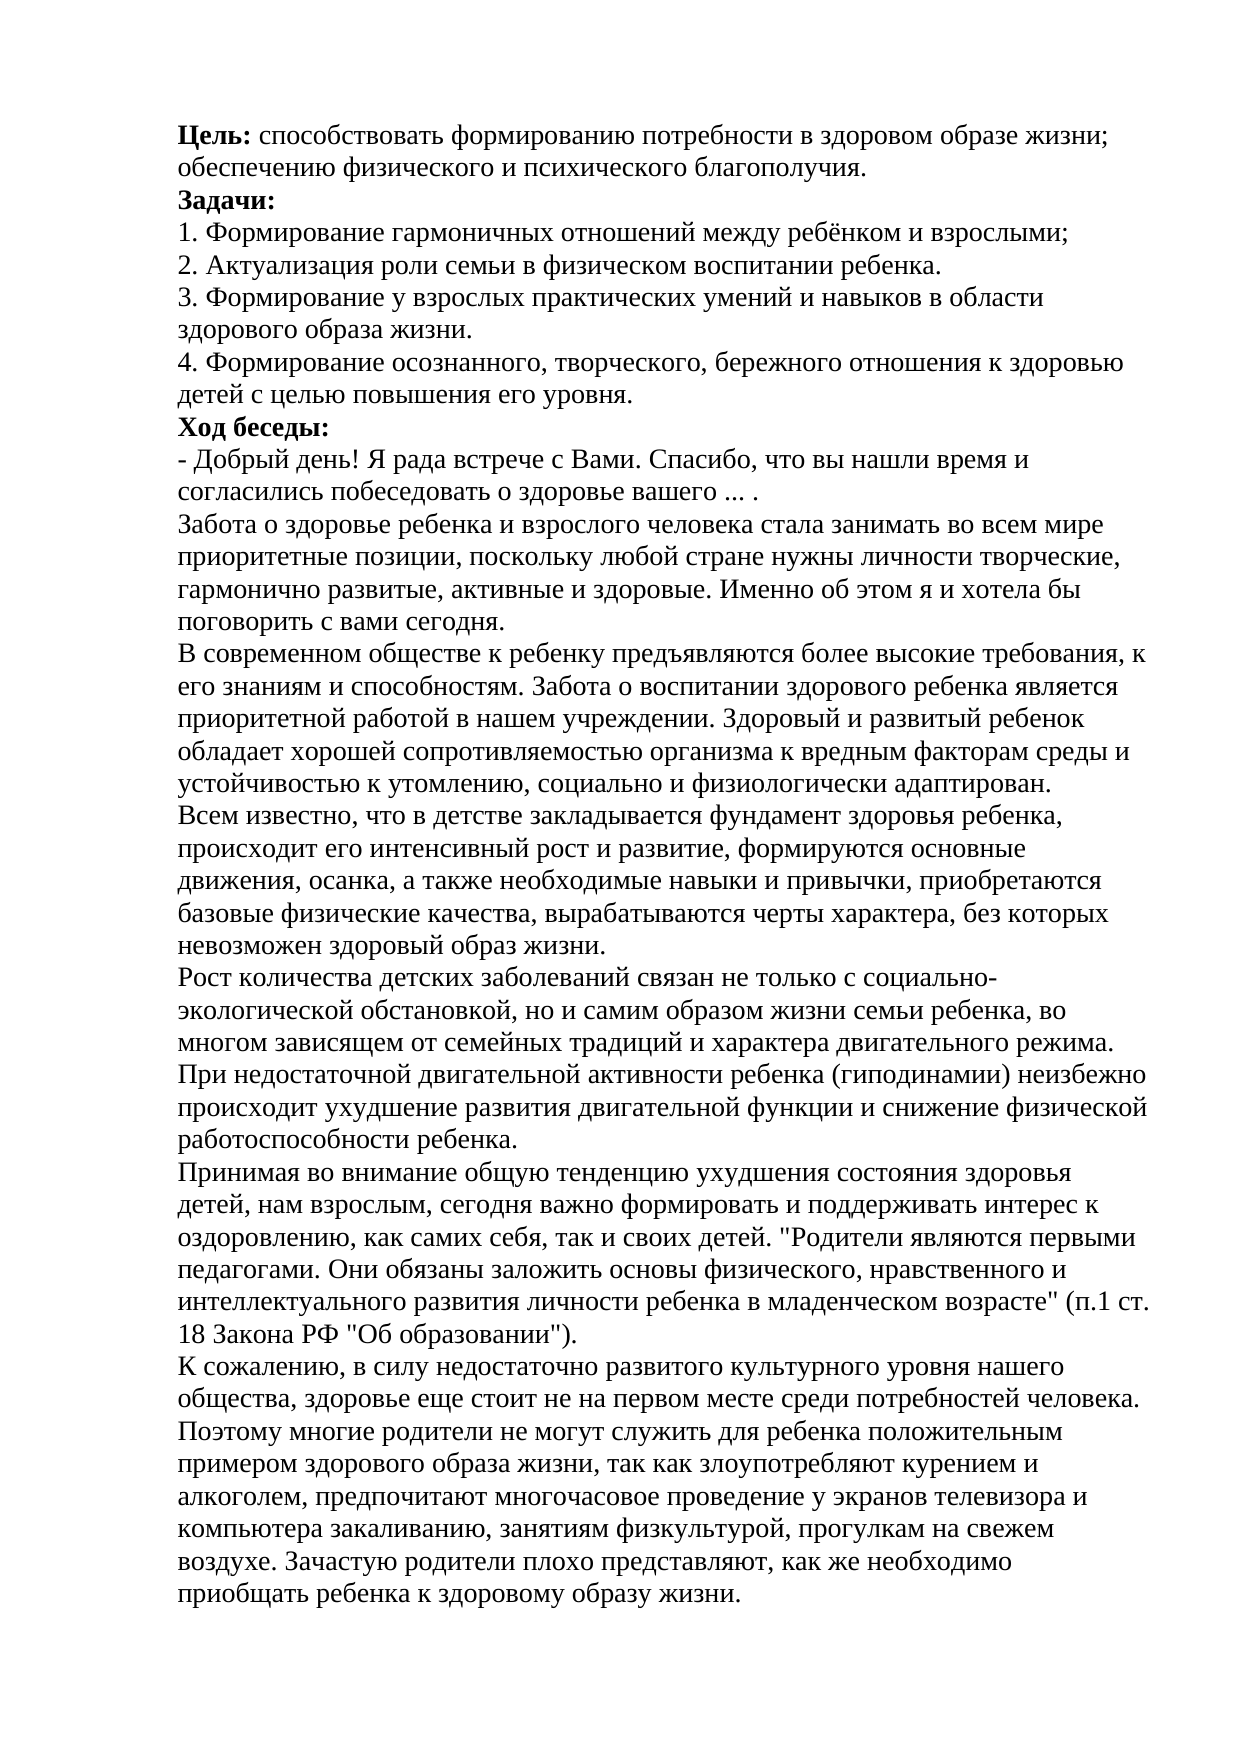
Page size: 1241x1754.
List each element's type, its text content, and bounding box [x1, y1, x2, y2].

text В современном обществе к ребенку предъявляются более высокие требования, к его знаниям и способностям. Забота о воспитании здорового ребенка является приоритетной работой в нашем учреждении. Здоровый и развитый ребенок обладает хорошей сопротивляемостью организма к вредным факторам среды и устойчивостью к утомлению, социально и физиологически адаптирован. [177, 636, 1152, 798]
text 4. Формирование осознанного, творческого, бережного отношения к здоровью детей с целью повышения его уровня. [177, 345, 1152, 410]
text Ход беседы: [177, 410, 1152, 442]
text 3. Формирование у взрослых практических умений и навыков в области здорового образа жизни. [177, 280, 1152, 345]
text К сожалению, в силу недостаточно развитого культурного уровня нашего общества, здоровье еще стоит не на первом месте среди потребностей человека. Поэтому многие родители не могут служить для ребенка положительным примером здорового образа жизни, так как злоупотребляют курением и алкоголем, предпочитают многочасовое проведение у экранов телевизора и компьютера закаливанию, занятиям физкультурой, прогулкам на свежем воздухе. Зачастую родители плохо представляют, как же необходимо приобщать ребенка к здоровому образу жизни. [177, 1349, 1152, 1608]
text Всем известно, что в детстве закладывается фундамент здоровья ребенка, происходит его интенсивный рост и развитие, формируются основные движения, осанка, а также необходимые навыки и привычки, приобретаются базовые физические качества, вырабатываются черты характера, без которых невозможен здоровый образ жизни. [177, 798, 1152, 960]
text Цель: способствовать формированию потребности в здоровом образе жизни; обеспечению физического и психического благополучия. [177, 118, 1152, 183]
text Забота о здоровье ребенка и взрослого человека стала занимать во всем мире приоритетные позиции, поскольку любой стране нужны личности творческие, гармонично развитые, активные и здоровые. Именно об этом я и хотела бы поговорить с вами сегодня. [177, 507, 1152, 636]
text 1. Формирование гармоничных отношений между ребёнком и взрослыми; [177, 215, 1152, 248]
text Задачи: [177, 183, 1152, 215]
text - Добрый день! Я рада встрече с Вами. Спасибо, что вы нашли время и согласились побеседовать о здоровье вашего ... . [177, 442, 1152, 507]
text Рост количества детских заболеваний связан не только с социально-экологической обстановкой, но и самим образом жизни семьи ребенка, во многом зависящем от семейных традиций и характера двигательного режима. При недостаточной двигательной активности ребенка (гиподинамии) неизбежно происходит ухудшение развития двигательной функции и снижение физической работоспособности ребенка. [177, 960, 1152, 1155]
text 2. Актуализация роли семьи в физическом воспитании ребенка. [177, 248, 1152, 280]
text Принимая во внимание общую тенденцию ухудшения состояния здоровья детей, нам взрослым, сегодня важно формировать и поддерживать интерес к оздоровлению, как самих себя, так и своих детей. "Родители являются первыми педагогами. Они обязаны заложить основы физического, нравственного и интеллектуального развития личности ребенка в младенческом возрасте" (п.1 ст. 18 Закона РФ "Об образовании"). [177, 1155, 1152, 1349]
